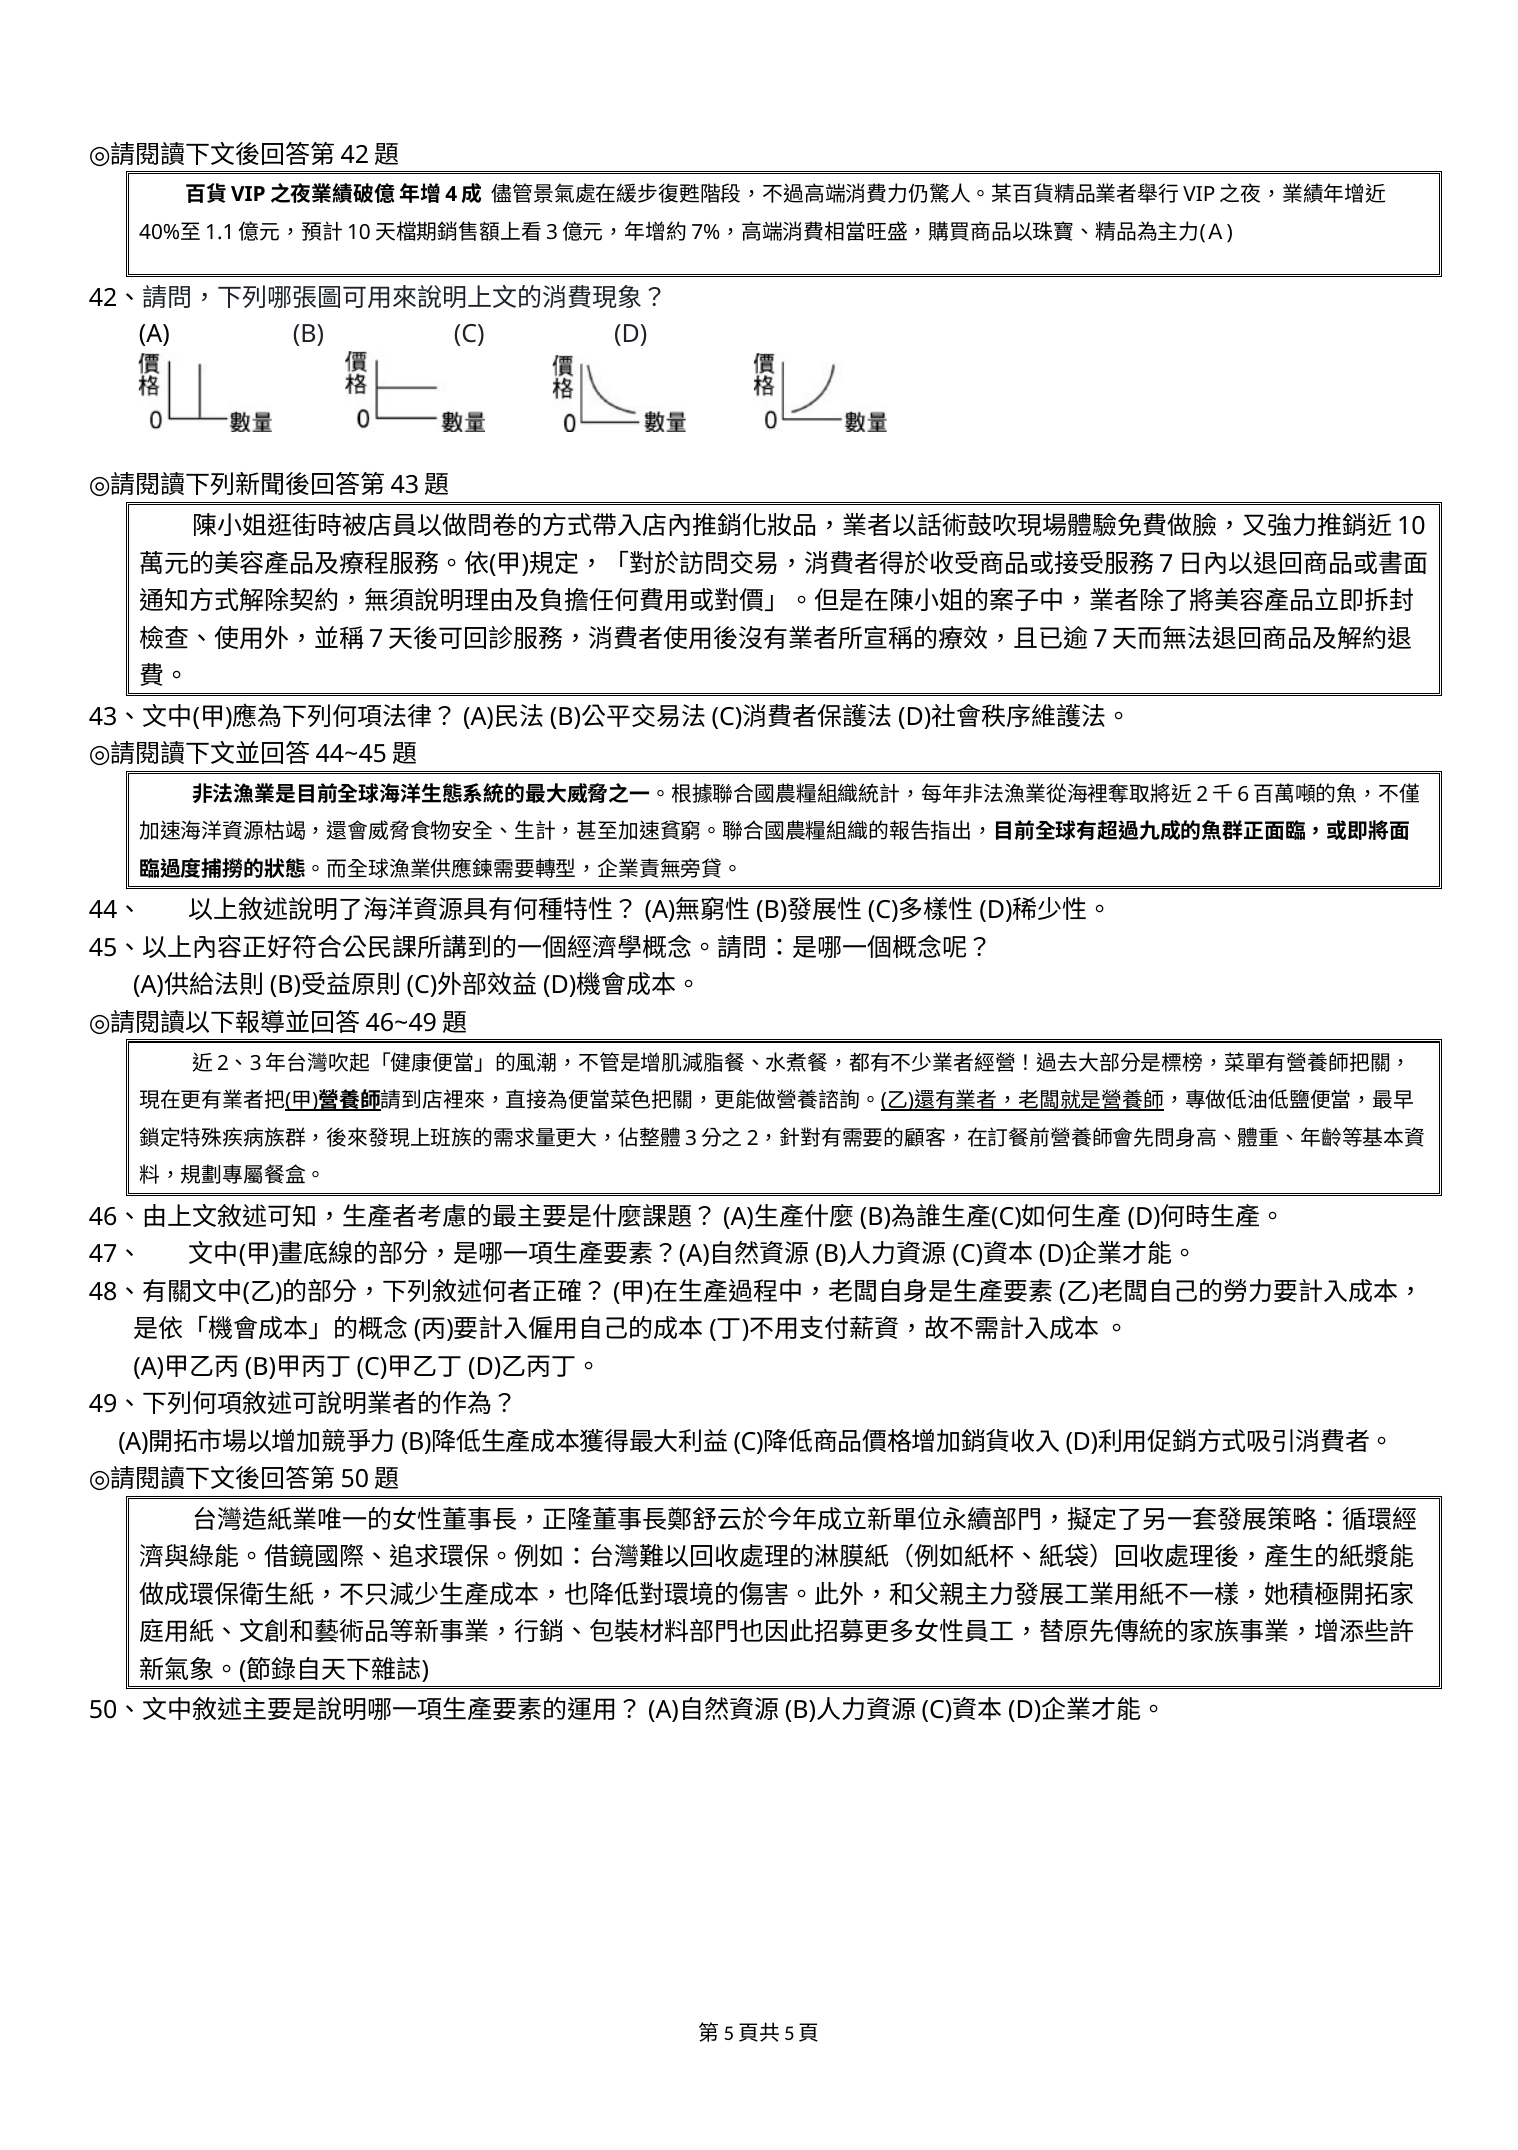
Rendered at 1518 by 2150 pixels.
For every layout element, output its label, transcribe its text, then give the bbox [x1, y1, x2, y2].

list 以上敘述說明了海洋資源具有何種特性？ (A)無窮性 (B)發展性 (C)多樣性 (D)稀少性。 [89, 889, 1429, 927]
text ◎請閱讀下文後回答第50題 [89, 1458, 1429, 1496]
text (A)甲乙丙 (B)甲丙丁 (C)甲乙丁 (D)乙丙丁。 [133, 1346, 1429, 1383]
text ◎請閱讀下列新聞後回答第43題 [89, 464, 1429, 502]
text ◎請閱讀下文並回答44~45題 [89, 733, 1429, 771]
text (A) (B) (C) (D) [139, 314, 1429, 352]
text 48、有關文中(乙)的部分，下列敘述何者正確？ (甲)在生產過程中，老闆自身是生產要素 (乙)老闆自己的勞力要計入成本，是依「機會成本」的概念 (丙)要計入僱用自己的成本 (丁)不用支付薪資，故不需計入成本 。 [89, 1271, 1429, 1346]
list 文中(甲)畫底線的部分，是哪一項生產要素？(A)自然資源 (B)人力資源 (C)資本 (D)企業才能。 [89, 1233, 1429, 1271]
text 43、文中(甲)應為下列何項法律？ (A)民法 (B)公平交易法 (C)消費者保護法 (D)社會秩序維護法。 [89, 696, 1429, 733]
text ◎請閱讀以下報導並回答46~49題 [89, 1002, 1429, 1039]
table_header 近2、3年台灣吹起「健康便當」的風潮，不管是增肌減脂餐、水煮餐，都有不少業者經營！過去大部分是標榜，菜單有營養師把關，現在更有業者把(甲)營養師請到店裡來，直接為便當菜色把關，更能做營養諮詢。(乙)還有業者，老闆就是營養師，專做低油低鹽便當，最早鎖定特殊疾病族群，後來發現上班族的需求量更大，佔整體3分之2，針對有需要的顧客，在訂餐前營養師會先問身高、體重、年齡等基本資料，規劃專屬餐盒。 [129, 1043, 1439, 1192]
table_header 台灣造紙業唯一的女性董事長，正隆董事長鄭舒云於今年成立新單位永續部門，擬定了另一套發展策略：循環經濟與綠能。借鏡國際、追求環保。例如：台灣難以回收處理的淋膜紙（例如紙杯、紙袋）回收處理後，產生的紙漿能做成環保衛生紙，不只減少生產成本，也降低對環境的傷害。此外，和父親主力發展工業用紙不一樣，她積極開拓家庭用紙、文創和藝術品等新事業，行銷、包裝材料部門也因此招募更多女性員工，替原先傳統的家族事業，增添些許新氣象。(節錄自天下雜誌) [129, 1499, 1439, 1686]
text (A)開拓市場以增加競爭力 (B)降低生產成本獲得最大利益 (C)降低商品價格增加銷貨收入 (D)利用促銷方式吸引消費者。 [118, 1421, 1429, 1458]
text 45、以上內容正好符合公民課所講到的一個經濟學概念。請問：是哪一個概念呢？ [89, 927, 1429, 964]
text (A)供給法則 (B)受益原則 (C)外部效益 (D)機會成本。 [133, 964, 1429, 1002]
table_header 非法漁業是目前全球海洋生態系統的最大威脅之一。根據聯合國農糧組織統計，每年非法漁業從海裡奪取將近2千6百萬噸的魚，不僅加速海洋資源枯竭，還會威脅食物安全、生計，甚至加速貧窮。聯合國農糧組織的報告指出，目前全球有超過九成的魚群正面臨，或即將面臨過度捕撈的狀態。而全球漁業供應鍊需要轉型，企業責無旁貸。 [129, 774, 1439, 886]
text 49、下列何項敘述可說明業者的作為？ [89, 1383, 1429, 1421]
table_header 百貨VIP之夜業績破億 年增4成 儘管景氣處在緩步復甦階段，不過高端消費力仍驚人。某百貨精品業者舉行VIP之夜，業績年增近40%至1.1億元，預計10天檔期銷售額上看3億元，年增約7%，高端消費相當旺盛，購買商品以珠寶、精品為主力(Ａ) [129, 174, 1439, 274]
text 50、文中敘述主要是說明哪一項生產要素的運用？ (A)自然資源 (B)人力資源 (C)資本 (D)企業才能。 [89, 1689, 1429, 1727]
table_header 陳小姐逛街時被店員以做問卷的方式帶入店內推銷化妝品，業者以話術鼓吹現場體驗免費做臉，又強力推銷近10萬元的美容產品及療程服務。依(甲)規定，「對於訪問交易，消費者得於收受商品或接受服務7日內以退回商品或書面通知方式解除契約，無須說明理由及負擔任何費用或對價」。但是在陳小姐的案子中，業者除了將美容產品立即拆封檢查、使用外，並稱7天後可回診服務，消費者使用後沒有業者所宣稱的療效，且已逾7天而無法退回商品及解約退費。 [129, 505, 1439, 692]
text 46、由上文敘述可知，生產者考慮的最主要是什麼課題？ (A)生產什麼 (B)為誰生產(C)如何生產 (D)何時生產。 [89, 1196, 1429, 1233]
text ◎請閱讀下文後回答第42題 [89, 133, 1429, 171]
text 42、請問，下列哪張圖可用來說明上文的消費現象？ [89, 277, 1429, 314]
